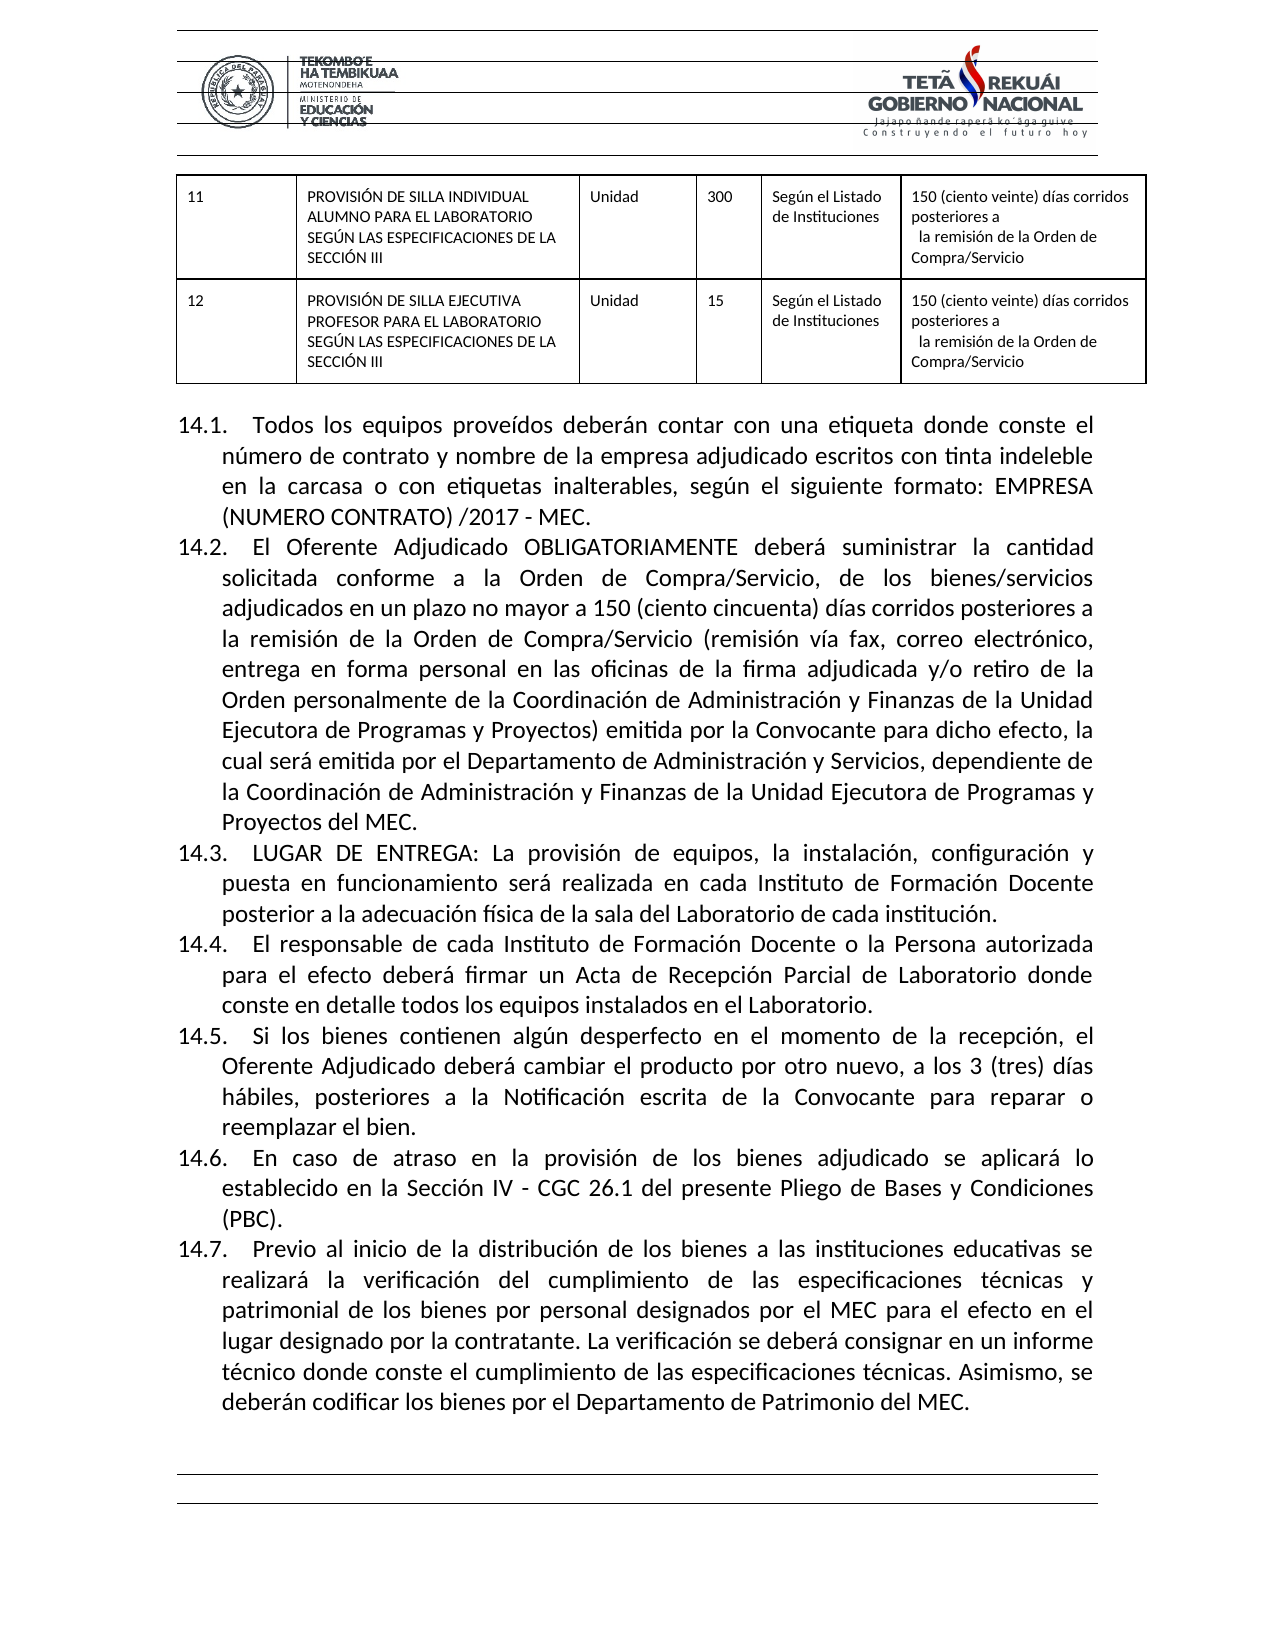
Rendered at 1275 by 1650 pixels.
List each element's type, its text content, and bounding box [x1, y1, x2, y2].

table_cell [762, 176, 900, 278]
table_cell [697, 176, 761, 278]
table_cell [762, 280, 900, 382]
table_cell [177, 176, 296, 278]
picture [853, 62, 1097, 92]
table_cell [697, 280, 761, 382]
picture [853, 124, 1097, 151]
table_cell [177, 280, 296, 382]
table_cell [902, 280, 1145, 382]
text Previo al inicio de la distribución de los bienes a las instituciones educativas se realizará la verificación del cumplimiento de las especificaciones técnicas y patrimonial de los bienes por personal designados por el MEC para el efecto en el lugar designado por la contratante. La verificación se deberá consignar en un informe técnico donde conste el cumplimiento de las especificaciones técnicas. Asimismo, se deberán codificar los bienes por el Departamento de Patrimonio del MEC. [177, 1233, 1095, 1417]
picture [176, 32, 420, 151]
picture [853, 32, 1097, 61]
text El Oferente Adjudicado OBLIGATORIAMENTE deberá suministrar la cantidad solicitada conforme a la Orden de Compra/Servicio, de los bienes/servicios adjudicados en un plazo no mayor a 150 (ciento cincuenta) días corridos posteriores a la remisión de la Orden de Compra/Servicio (remisión vía fax, correo electrónico, entrega en forma personal en las oficinas de la firma adjudicada y/o retiro de la Orden personalmente de la Coordinación de Administración y Finanzas de la Unidad Ejecutora de Programas y Proyectos) emitida por la Convocante para dicho efecto, la cual será emitida por el Departamento de Administración y Servicios, dependiente de la Coordinación de Administración y Finanzas de la Unidad Ejecutora de Programas y Proyectos del MEC. [177, 532, 1095, 837]
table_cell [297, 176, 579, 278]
text LUGAR DE ENTREGA: La provisión de equipos, la instalación, configuración y puesta en funcionamiento será realizada en cada Instituto de Formación Docente posterior a la adecuación física de la sala del Laboratorio de cada institución. [177, 837, 1095, 928]
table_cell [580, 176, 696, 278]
picture [853, 93, 1097, 123]
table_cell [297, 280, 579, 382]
text En caso de atraso en la provisión de los bienes adjudicado se aplicará lo establecido en la Sección IV - CGC 26.1 del presente Pliego de Bases y Condiciones (PBC). [177, 1142, 1095, 1233]
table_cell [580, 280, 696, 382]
text Si los bienes contienen algún desperfecto en el momento de la recepción, el Oferente Adjudicado deberá cambiar el producto por otro nuevo, a los 3 (tres) días hábiles, posteriores a la Notificación escrita de la Convocante para reparar o reemplazar el bien. [177, 1020, 1095, 1142]
text Todos los equipos proveídos deberán contar con una etiqueta donde conste el número de contrato y nombre de la empresa adjudicado escritos con tinta indeleble en la carcasa o con etiquetas inalterables, según el siguiente formato: EMPRESA (NUMERO CONTRATO) /2017 - MEC. [177, 409, 1095, 532]
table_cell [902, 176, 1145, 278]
text El responsable de cada Instituto de Formación Docente o la Persona autorizada para el efecto deberá firmar un Acta de Recepción Parcial de Laboratorio donde conste en detalle todos los equipos instalados en el Laboratorio. [177, 928, 1095, 1020]
